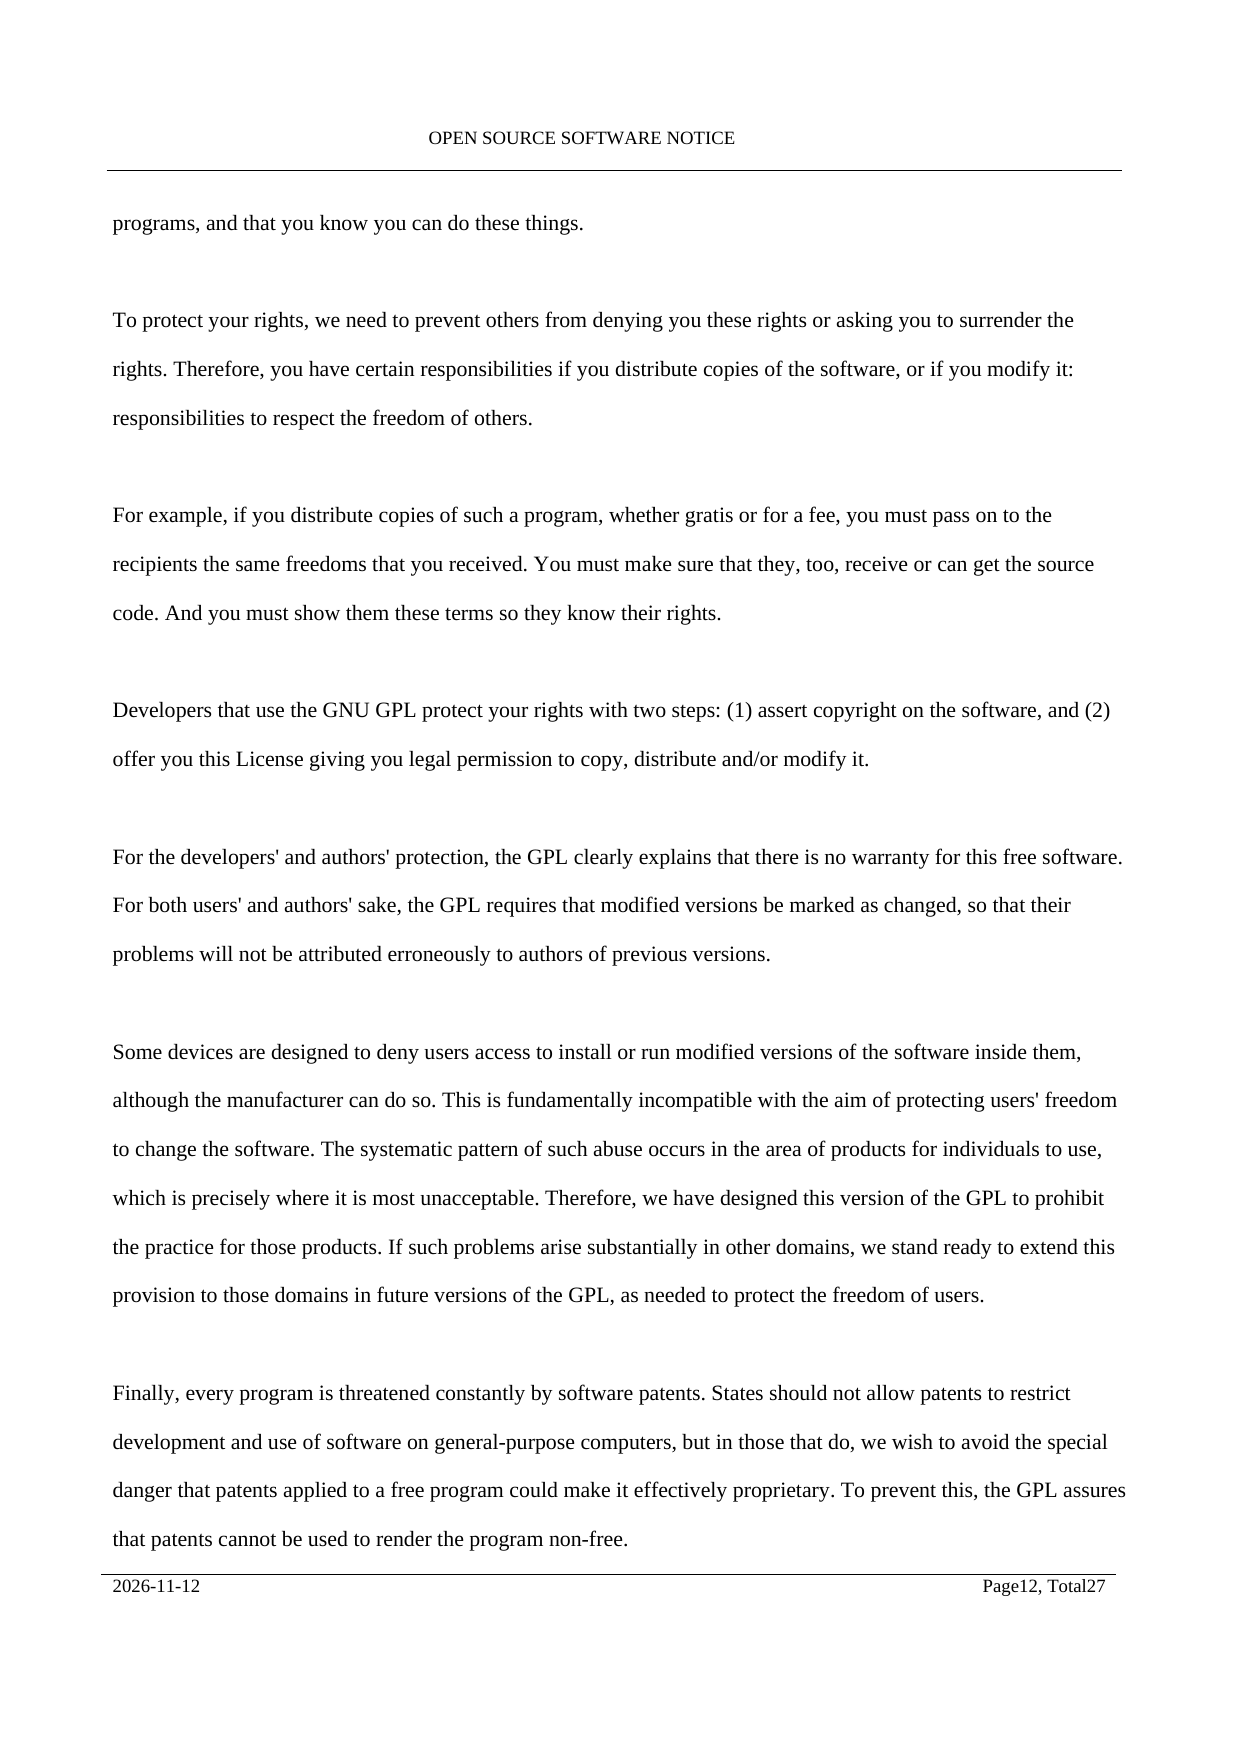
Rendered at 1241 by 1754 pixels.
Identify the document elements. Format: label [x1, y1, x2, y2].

text [112, 206, 1128, 1555]
